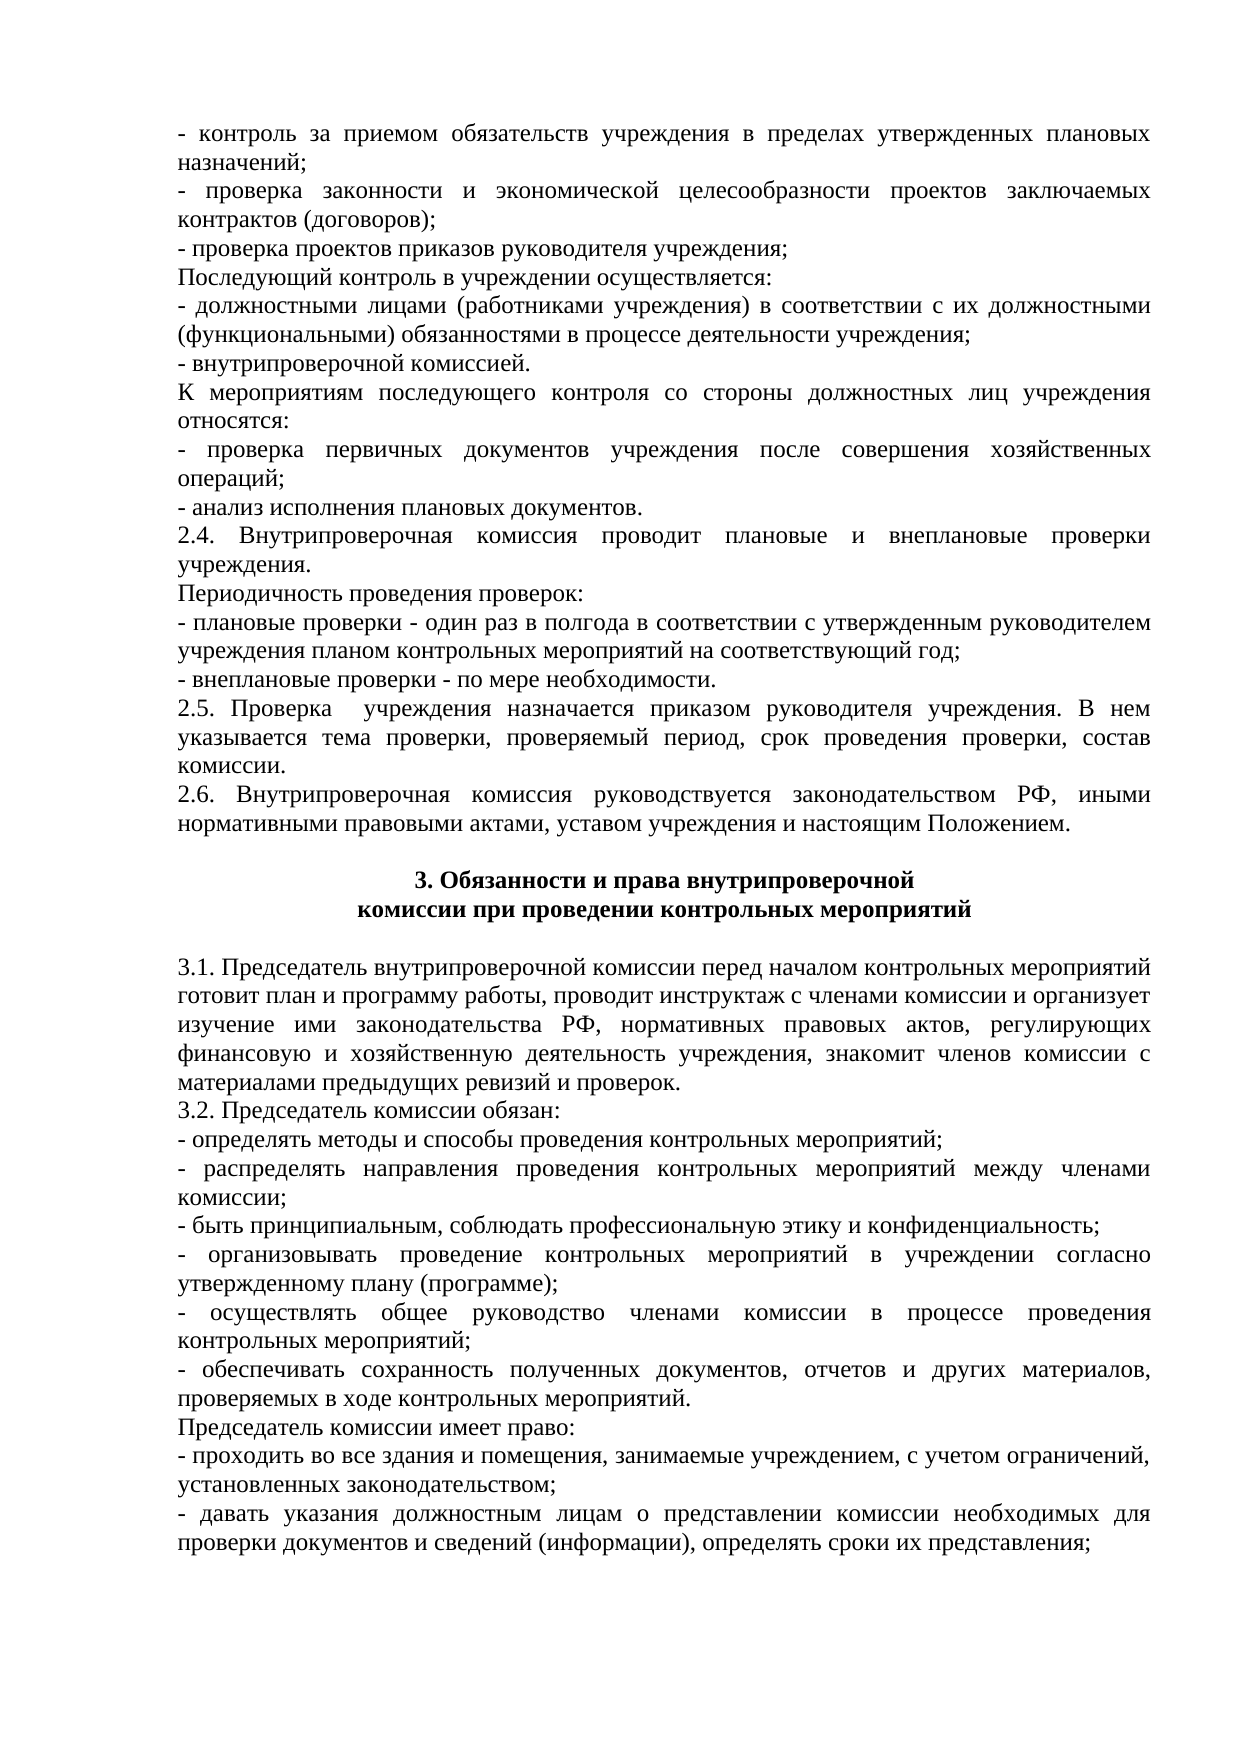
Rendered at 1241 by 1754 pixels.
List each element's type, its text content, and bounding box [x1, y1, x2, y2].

text - анализ исполнения плановых документов. [177, 492, 1152, 521]
text 2.6. Внутрипроверочная комиссия руководствуется законодательством РФ, иными нормативными правовыми актами, уставом учреждения и настоящим Положением. [177, 779, 1152, 837]
text Председатель комиссии имеет право: [177, 1412, 1152, 1441]
text Последующий контроль в учреждении осуществляется: [177, 262, 1152, 291]
text - проверка проектов приказов руководителя учреждения; [177, 233, 1152, 262]
text К мероприятиям последующего контроля со стороны должностных лиц учреждения относятся: [177, 377, 1152, 434]
text - организовывать проведение контрольных мероприятий в учреждении согласно утвержденному плану (программе); [177, 1239, 1152, 1297]
text - внутрипроверочной комиссией. [177, 348, 1152, 377]
text - определять методы и способы проведения контрольных мероприятий; [177, 1124, 1152, 1153]
text - контроль за приемом обязательств учреждения в пределах утвержденных плановых назначений; [177, 118, 1152, 176]
text 3.2. Председатель комиссии обязан: [177, 1096, 1152, 1124]
text 2.4. Внутрипроверочная комиссия проводит плановые и внеплановые проверки учреждения. [177, 521, 1152, 578]
text - проверка первичных документов учреждения после совершения хозяйственных операций; [177, 434, 1152, 492]
text - обеспечивать сохранность полученных документов, отчетов и других материалов, проверяемых в ходе контрольных мероприятий. [177, 1354, 1152, 1412]
text - давать указания должностным лицам о представлении комиссии необходимых для проверки документов и сведений (информации), определять сроки их представления; [177, 1498, 1152, 1556]
text - плановые проверки - один раз в полгода в соответствии с утвержденным руководителем учреждения планом контрольных мероприятий на соответствующий год; [177, 607, 1152, 664]
text - проверка законности и экономической целесообразности проектов заключаемых контрактов (договоров); [177, 176, 1152, 233]
text 3. Обязанности и права внутрипроверочной [177, 866, 1152, 894]
text - быть принципиальным, соблюдать профессиональную этику и конфиденциальность; [177, 1211, 1152, 1239]
text - осуществлять общее руководство членами комиссии в процессе проведения контрольных мероприятий; [177, 1297, 1152, 1354]
text - проходить во все здания и помещения, занимаемые учреждением, с учетом ограничений, установленных законодательством; [177, 1441, 1152, 1498]
text комиссии при проведении контрольных мероприятий [177, 894, 1152, 923]
text 2.5. Проверка учреждения назначается приказом руководителя учреждения. В нем указывается тема проверки, проверяемый период, срок проведения проверки, состав комиссии. [177, 693, 1152, 779]
text - должностными лицами (работниками учреждения) в соответствии с их должностными (функциональными) обязанностями в процессе деятельности учреждения; [177, 291, 1152, 348]
text 3.1. Председатель внутрипроверочной комиссии перед началом контрольных мероприятий готовит план и программу работы, проводит инструктаж с членами комиссии и организует изучение ими законодательства РФ, нормативных правовых актов, регулирующих финансовую и хозяйственную деятельность учреждения, знакомит членов комиссии с материалами предыдущих ревизий и проверок. [177, 952, 1152, 1096]
text - распределять направления проведения контрольных мероприятий между членами комиссии; [177, 1153, 1152, 1211]
text - внеплановые проверки - по мере необходимости. [177, 664, 1152, 693]
text Периодичность проведения проверок: [177, 578, 1152, 607]
